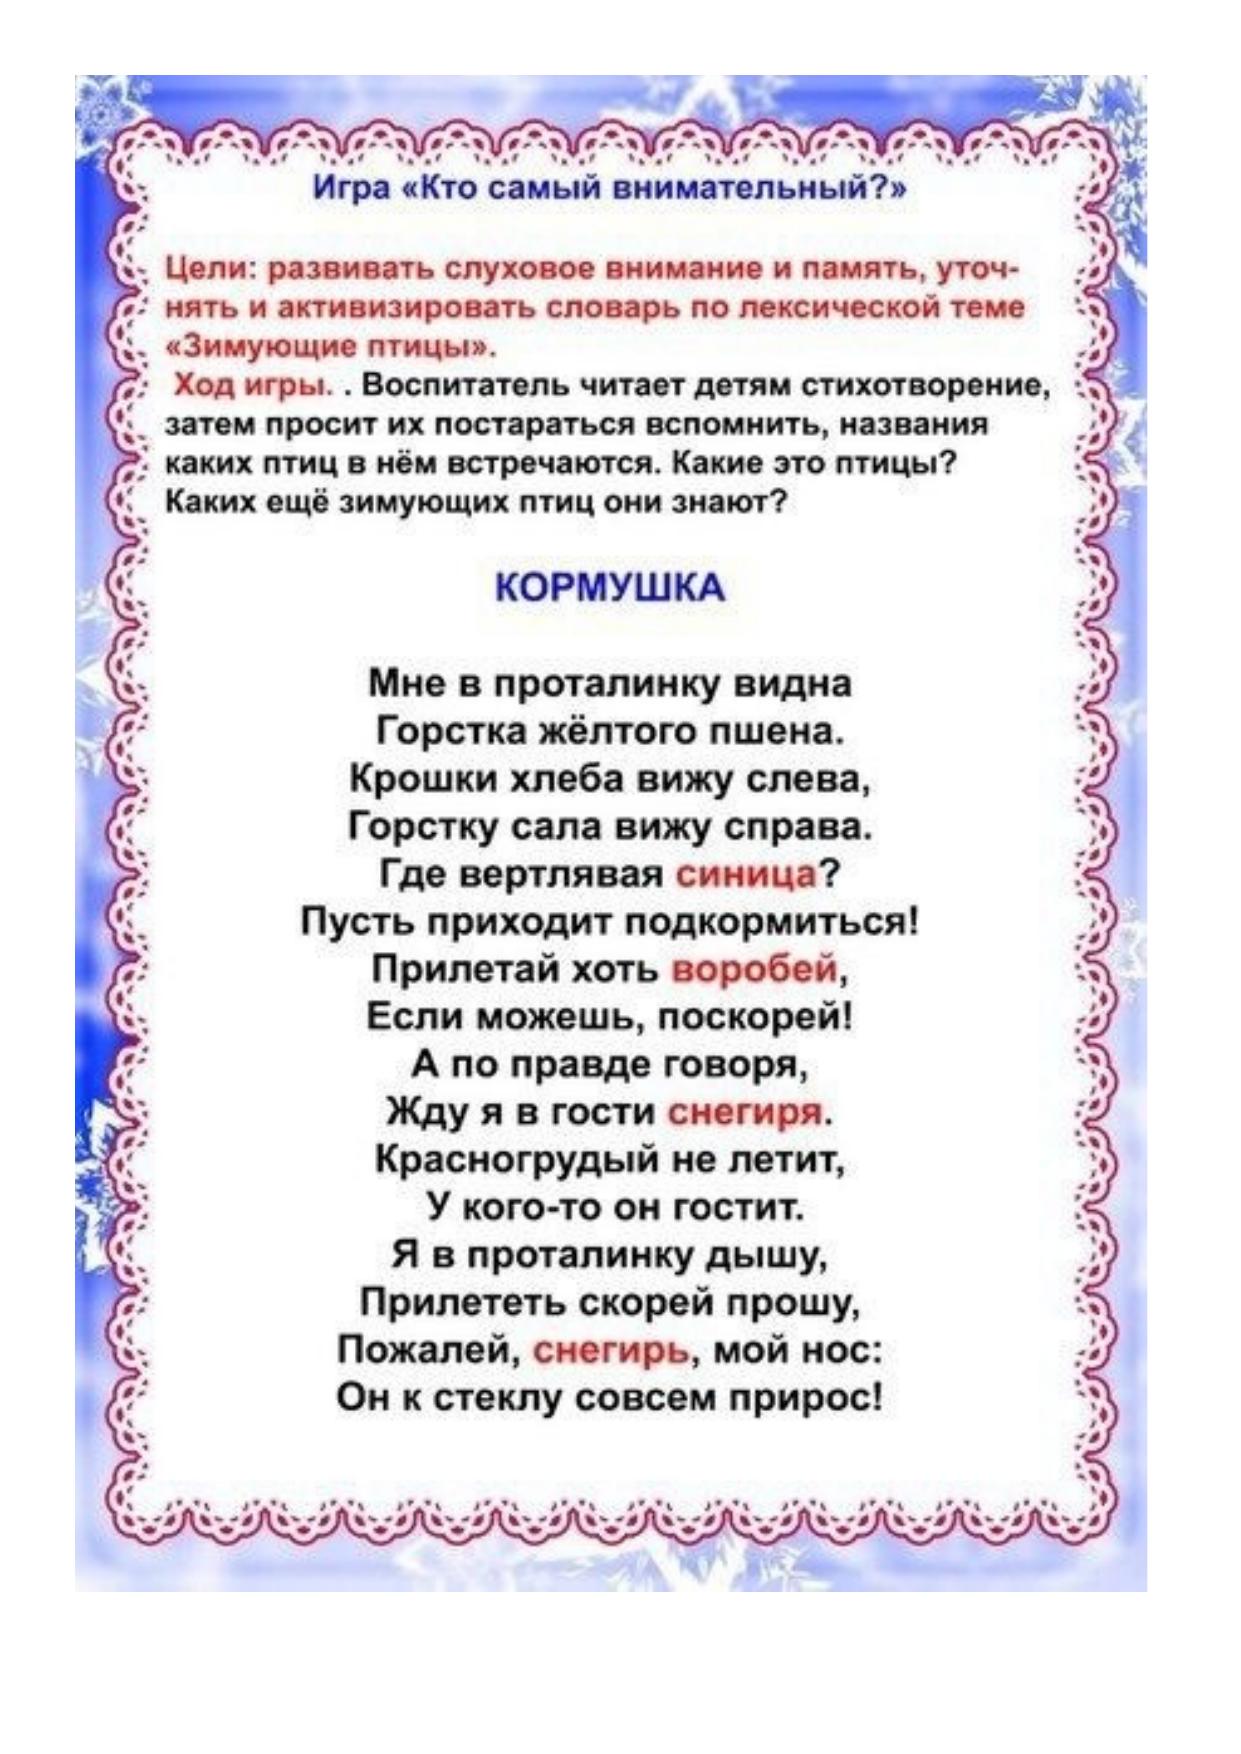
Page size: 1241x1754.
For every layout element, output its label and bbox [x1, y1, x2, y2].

picture [75, 75, 1148, 1592]
